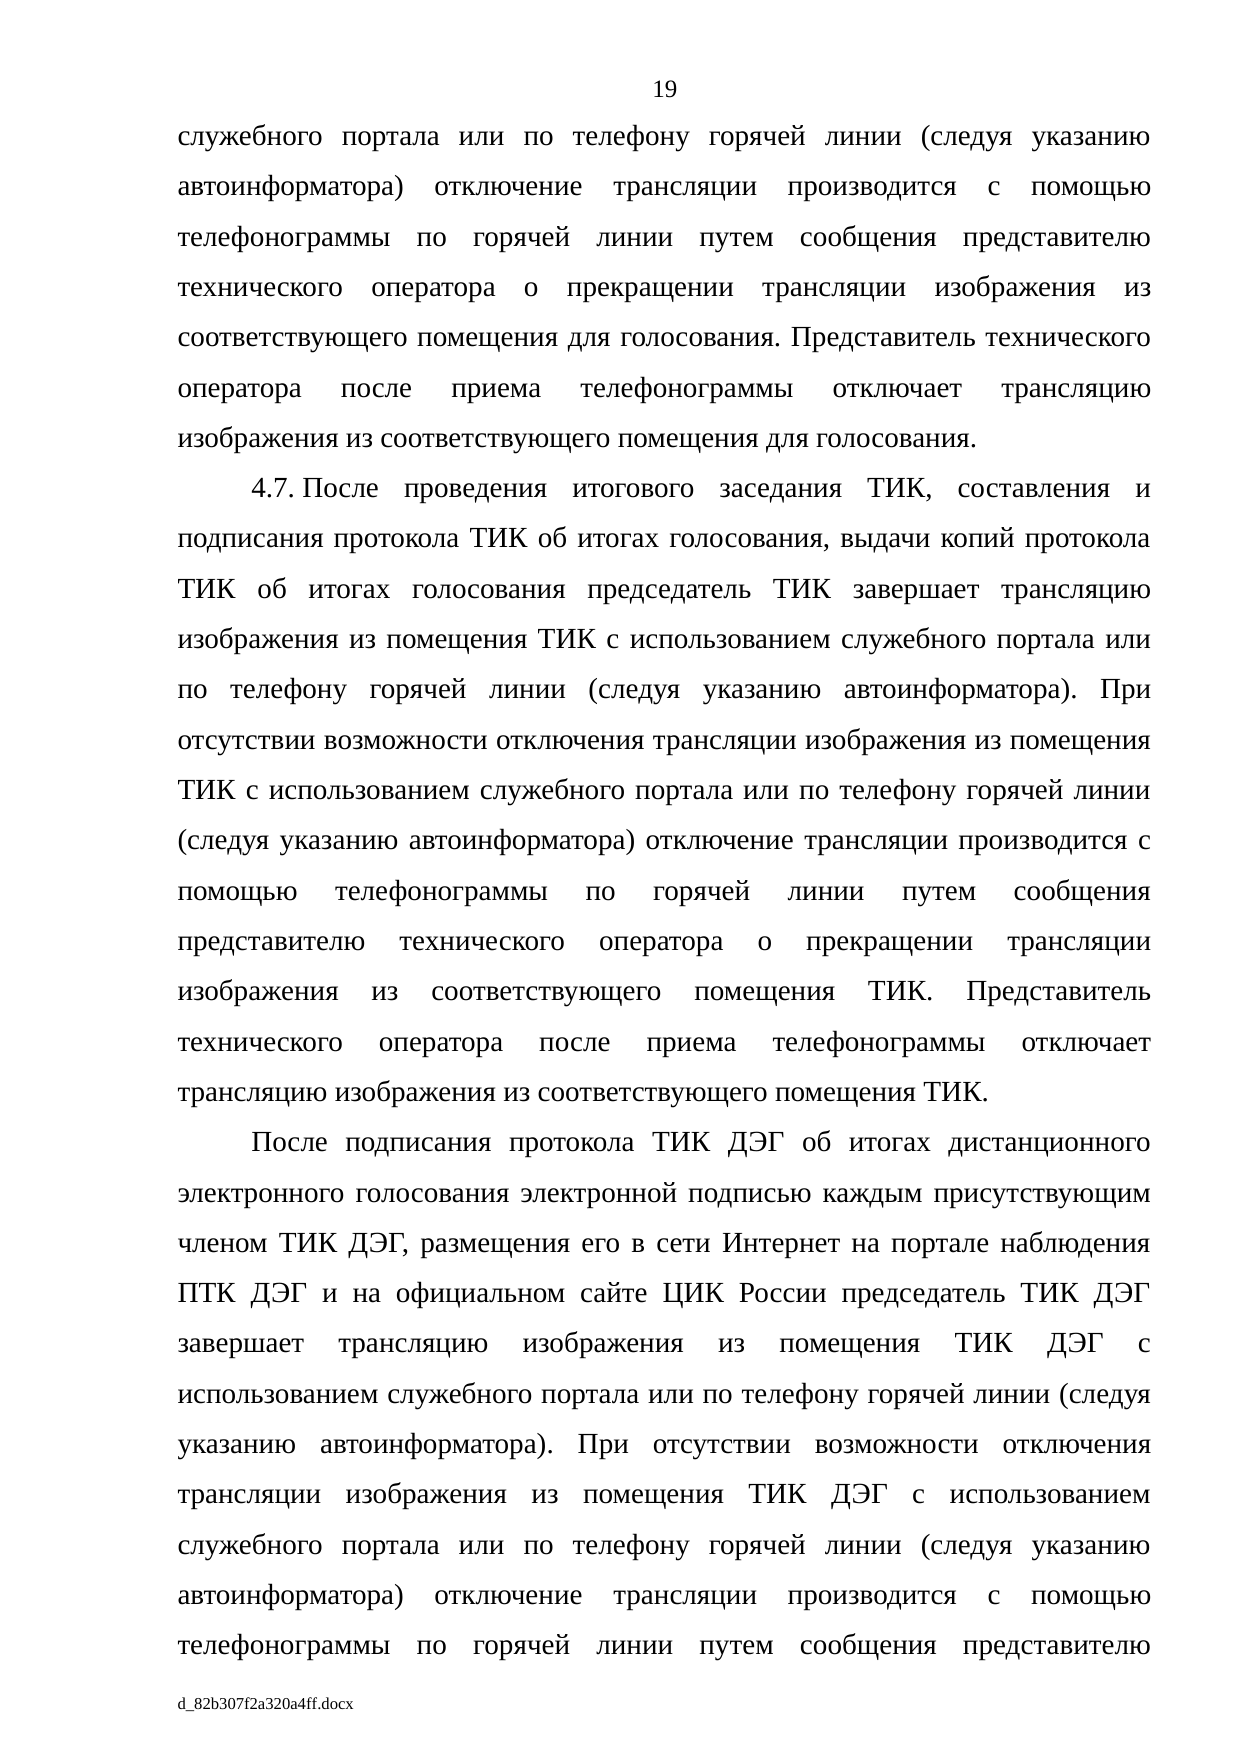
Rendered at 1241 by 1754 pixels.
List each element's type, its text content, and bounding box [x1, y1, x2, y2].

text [177, 1124, 1152, 1661]
text 4.7. После проведения итогового заседания ТИК, составления и подписания протокола ТИК об итогах голосования, выдачи копий протокола ТИК об итогах голосования председатель ТИК завершает трансляцию изображения из помещения ТИК с использованием служебного портала или по телефону горячей линии (следуя указанию автоинформатора). При отсутствии возможности отключения трансляции изображения из помещения ТИК с использованием служебного портала или по телефону горячей линии (следуя указанию автоинформатора) отключение трансляции производится с помощью телефонограммы по горячей линии путем сообщения представителю технического оператора о прекращении трансляции изображения из соответствующего помещения ТИК. Представитель технического оператора после приема телефонограммы отключает трансляцию изображения из соответствующего помещения ТИК. [177, 470, 1152, 1108]
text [177, 118, 1152, 453]
